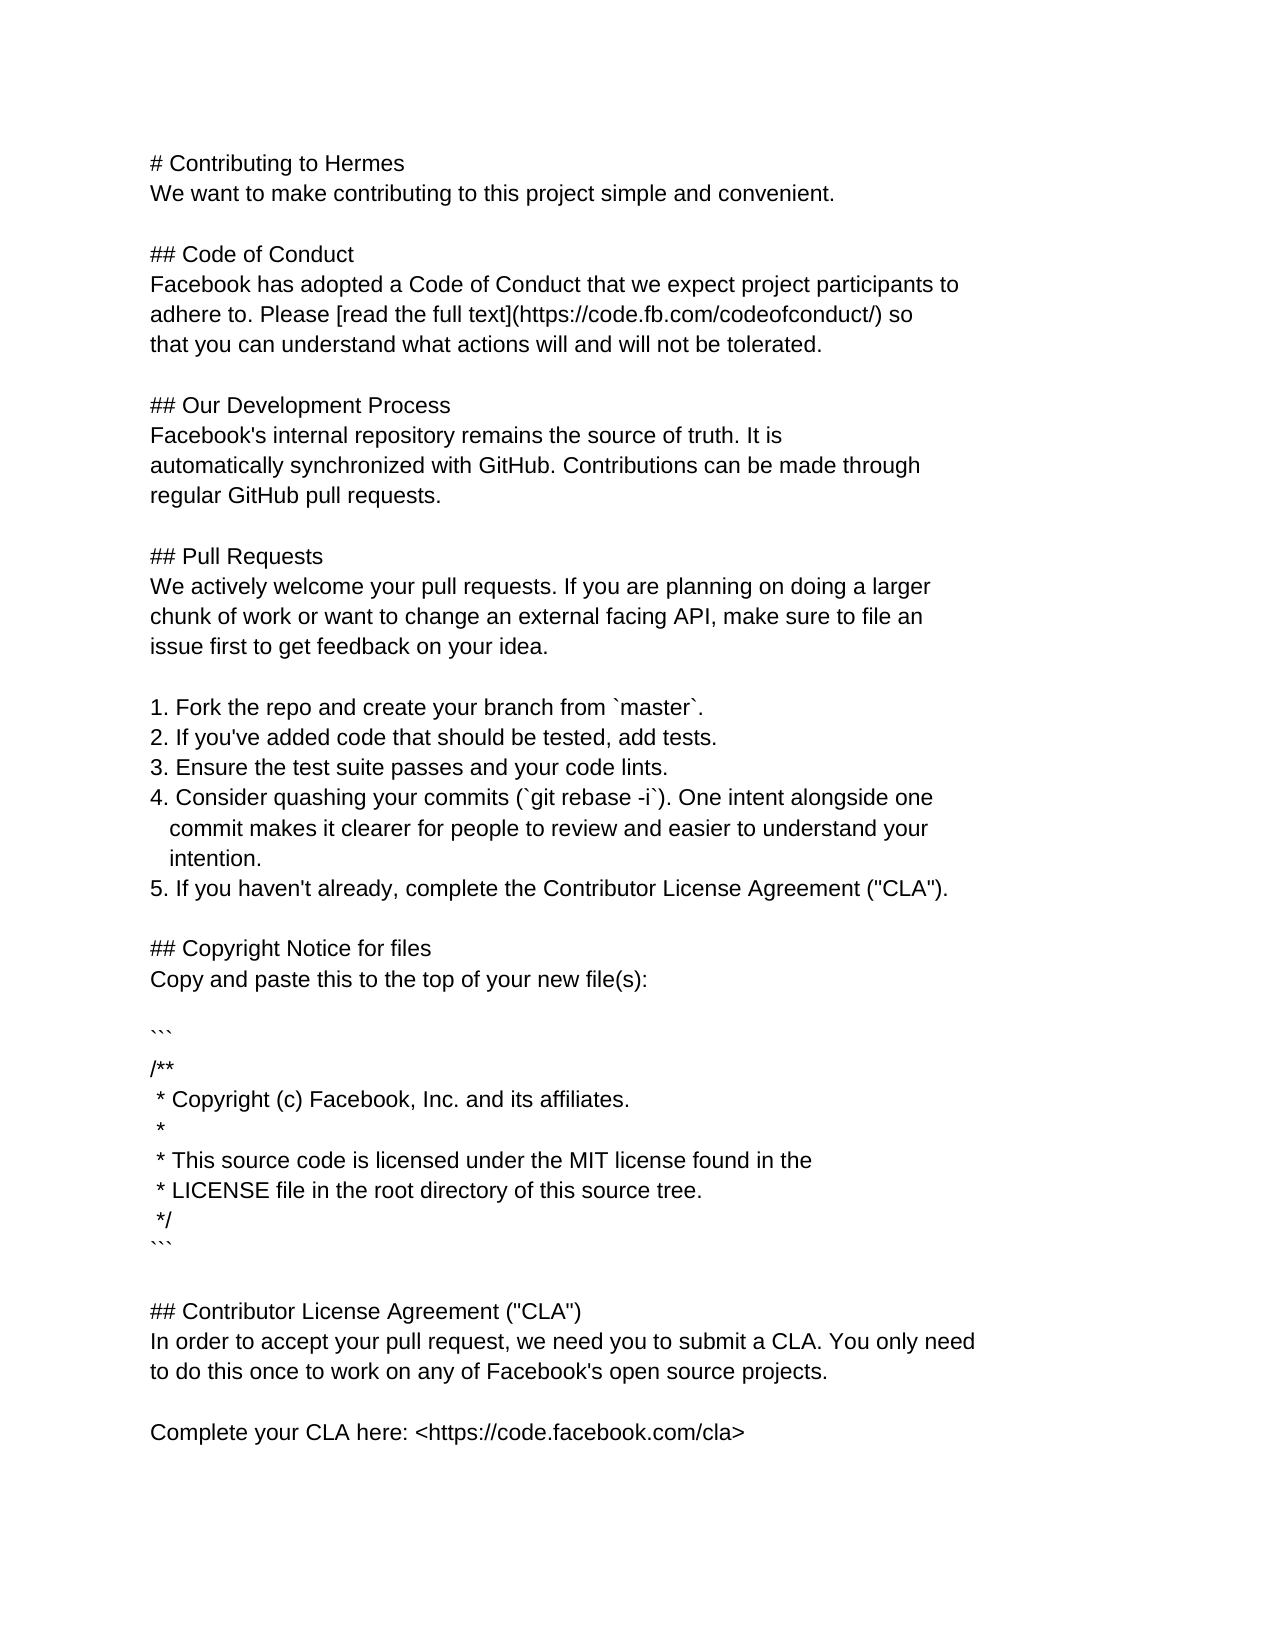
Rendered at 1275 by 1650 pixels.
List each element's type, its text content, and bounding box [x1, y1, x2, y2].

text Complete your CLA here: <https://code.facebook.com/cla> [150, 1419, 1125, 1445]
text ## Code of Conduct [150, 241, 1125, 267]
text * [150, 1117, 1125, 1143]
text * Copyright (c) Facebook, Inc. and its affiliates. [150, 1086, 1125, 1113]
text Facebook's internal repository remains the source of truth. It is [150, 422, 1125, 448]
text Facebook has adopted a Code of Conduct that we expect project participants to [150, 271, 1125, 297]
text automatically synchronized with GitHub. Contributions can be made through [150, 452, 1125, 478]
text ## Contributor License Agreement ("CLA") [150, 1298, 1125, 1324]
text 1. Fork the repo and create your branch from `master`. [150, 694, 1125, 720]
text 4. Consider quashing your commits (`git rebase -i`). One intent alongside one [150, 784, 1125, 811]
text intention. [150, 845, 1125, 871]
text */ [150, 1207, 1125, 1234]
text ``` [150, 1026, 1125, 1052]
text /** [150, 1056, 1125, 1083]
text In order to accept your pull request, we need you to submit a CLA. You only need [150, 1328, 1125, 1354]
text ## Pull Requests [150, 543, 1125, 569]
text ## Copyright Notice for files [150, 935, 1125, 962]
text regular GitHub pull requests. [150, 482, 1125, 509]
text to do this once to work on any of Facebook's open source projects. [150, 1358, 1125, 1385]
text chunk of work or want to change an external facing API, make sure to file an [150, 603, 1125, 629]
text 5. If you haven't already, complete the Contributor License Agreement ("CLA"). [150, 875, 1125, 901]
text ## Our Development Process [150, 392, 1125, 418]
text 2. If you've added code that should be tested, add tests. [150, 724, 1125, 750]
text 3. Ensure the test suite passes and your code lints. [150, 754, 1125, 781]
text * LICENSE file in the root directory of this source tree. [150, 1177, 1125, 1203]
text We want to make contributing to this project simple and convenient. [150, 180, 1125, 207]
text * This source code is licensed under the MIT license found in the [150, 1147, 1125, 1173]
text commit makes it clearer for people to review and easier to understand your [150, 814, 1125, 841]
text adhere to. Please [read the full text](https://code.fb.com/codeofconduct/) so [150, 301, 1125, 327]
text Copy and paste this to the top of your new file(s): [150, 966, 1125, 992]
text ``` [150, 1237, 1125, 1264]
text that you can understand what actions will and will not be tolerated. [150, 331, 1125, 358]
text We actively welcome your pull requests. If you are planning on doing a larger [150, 573, 1125, 599]
text issue first to get feedback on your idea. [150, 633, 1125, 660]
text # Contributing to Hermes [150, 150, 1125, 176]
